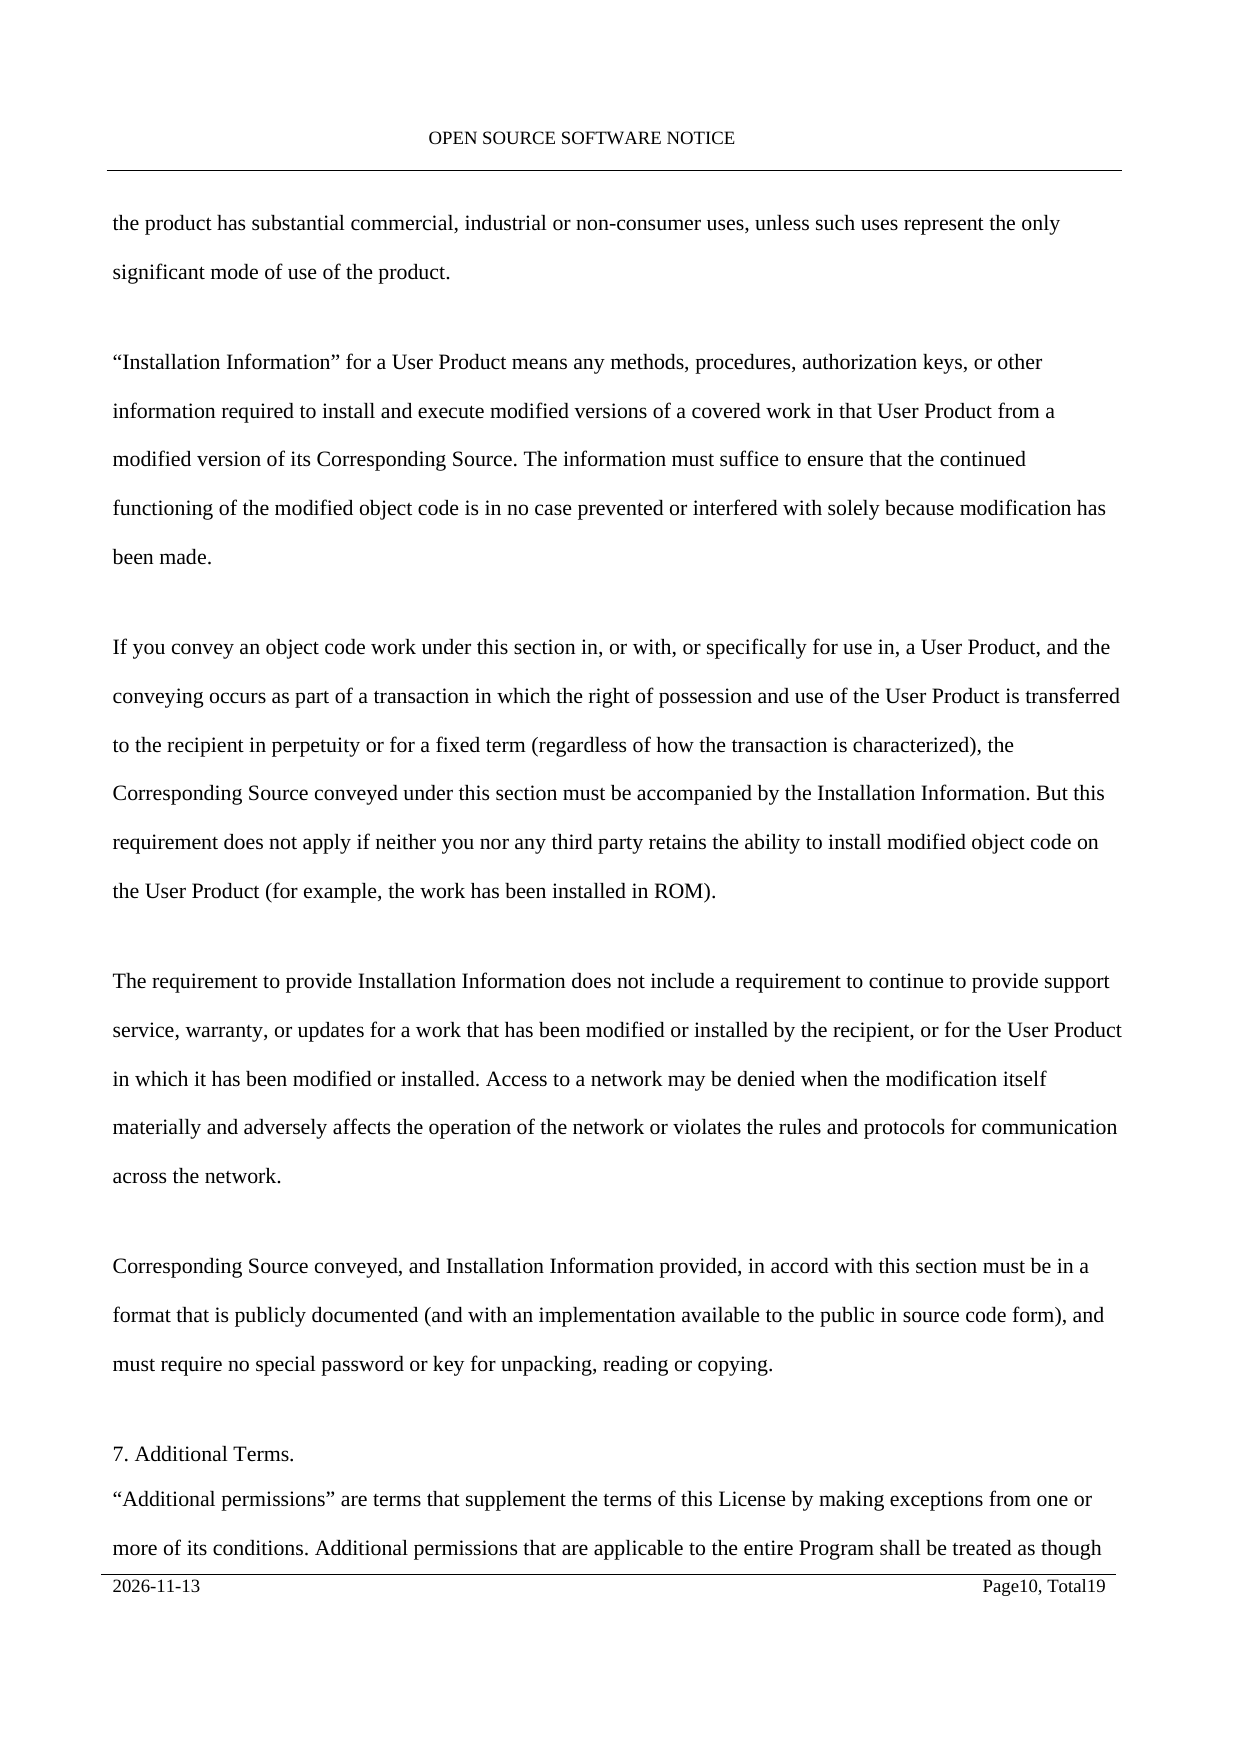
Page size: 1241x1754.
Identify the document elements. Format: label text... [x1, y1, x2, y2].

text 7. Additional Terms. [112, 1437, 1128, 1470]
text “Installation Information” for a User Product means any methods, procedures, authorization keys, or other information required to install and execute modified versions of a covered work in that User Product from a modified version of its Corresponding Source. The information must suffice to ensure that the continued functioning of the modified object code is in no case prevented or interfered with solely because modification has been made. [112, 345, 1128, 573]
text Corresponding Source conveyed, and Installation Information provided, in accord with this section must be in a format that is publicly documented (and with an implementation available to the public in source code form), and must require no special password or key for unpacking, reading or copying. [112, 1250, 1128, 1380]
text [112, 1482, 1128, 1564]
text The requirement to provide Installation Information does not include a requirement to continue to provide support service, warranty, or updates for a work that has been modified or installed by the recipient, or for the User Product in which it has been modified or installed. Access to a network may be denied when the modification itself materially and adversely affects the operation of the network or violates the rules and protocols for communication across the network. [112, 964, 1128, 1192]
text If you convey an object code work under this section in, or with, or specifically for use in, a User Product, and the conveying occurs as part of a transaction in which the right of possession and use of the User Product is transferred to the recipient in perpetuity or for a fixed term (regardless of how the transaction is characterized), the Corresponding Source conveyed under this section must be accompanied by the Installation Information. But this requirement does not apply if neither you nor any third party retains the ability to install modified object code on the User Product (for example, the work has been installed in ROM). [112, 631, 1128, 907]
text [112, 206, 1128, 288]
